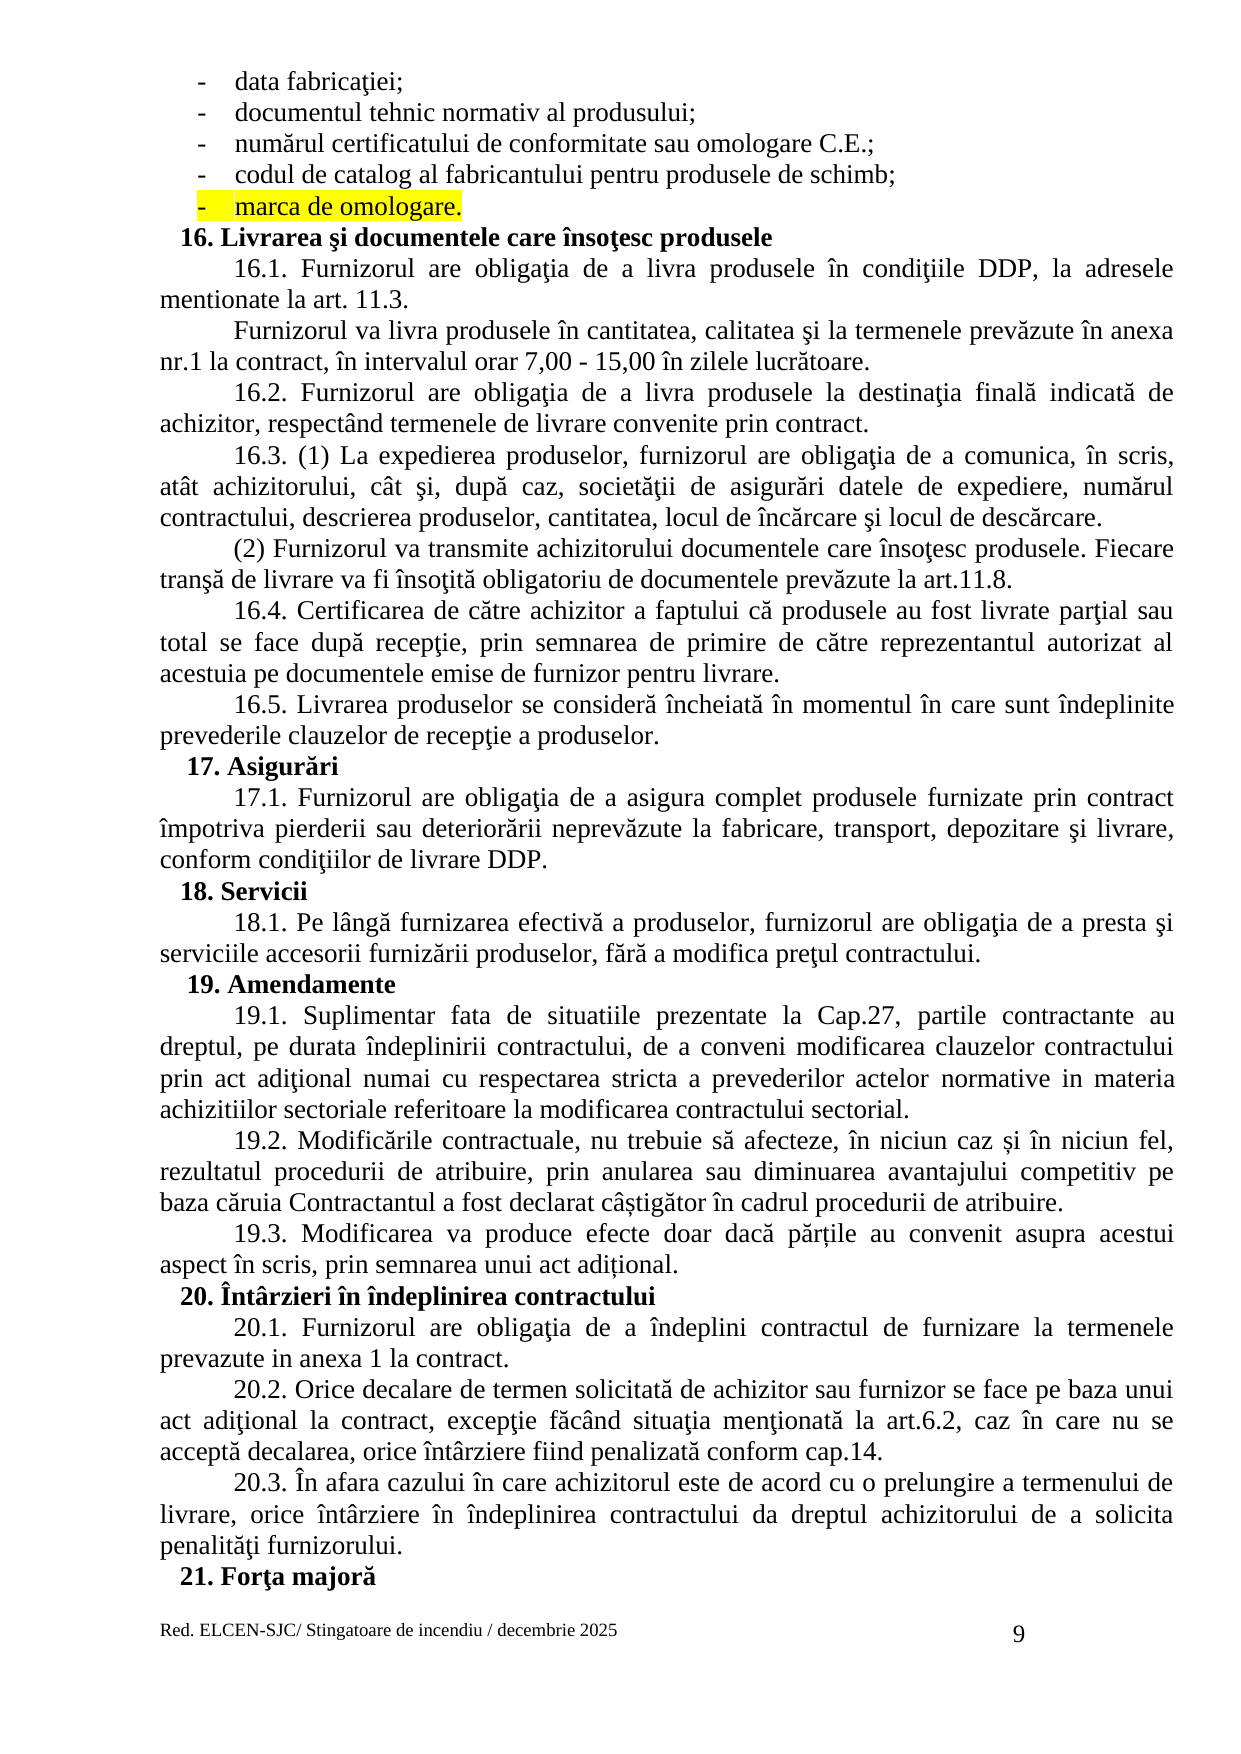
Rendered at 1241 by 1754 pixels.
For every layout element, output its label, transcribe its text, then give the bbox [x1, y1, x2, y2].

list documentul tehnic normativ al produsului; [197, 96, 1175, 127]
text 18. Servicii [159, 875, 1175, 906]
text 17. Asigurări [159, 750, 1175, 781]
text 21. Forţa majoră [159, 1560, 1175, 1591]
text 19. Amendamente [159, 968, 1175, 999]
list marca de omologare. [197, 189, 1175, 221]
text 16.4. Certificarea de către achizitor a faptului că produsele au fost livrate parţial sau total se face după recepţie, prin semnarea de primire de către reprezentantul autorizat al acestuia pe documentele emise de furnizor pentru livrare. [159, 594, 1175, 688]
text 20.2. Orice decalare de termen solicitată de achizitor sau furnizor se face pe baza unui act adiţional la contract, excepţie făcând situaţia menţionată la art.6.2, caz în care nu se acceptă decalarea, orice întârziere fiind penalizată conform cap.14. [159, 1373, 1175, 1467]
text 16.1. Furnizorul are obligaţia de a livra produsele în condiţiile DDP, la adresele mentionate la art. 11.3. [159, 252, 1175, 314]
text 19.1. Suplimentar fata de situatiile prezentate la Cap.27, partile contractante au dreptul, pe durata îndeplinirii contractului, de a conveni modificarea clauzelor contractului prin act adiţional numai cu respectarea stricta a prevederilor actelor normative in materia achizitiilor sectoriale referitoare la modificarea contractului sectorial. [159, 999, 1175, 1124]
text 16.2. Furnizorul are obligaţia de a livra produsele la destinaţia finală indicată de achizitor, respectând termenele de livrare convenite prin contract. [159, 376, 1175, 439]
text 18.1. Pe lângă furnizarea efectivă a produselor, furnizorul are obligaţia de a presta şi serviciile accesorii furnizării produselor, fără a modifica preţul contractului. [159, 906, 1175, 968]
text 19.2. Modificările contractuale, nu trebuie să afecteze, în niciun caz și în niciun fel, rezultatul procedurii de atribuire, prin anularea sau diminuarea avantajului competitiv pe baza căruia Contractantul a fost declarat câștigător în cadrul procedurii de atribuire. [159, 1124, 1175, 1217]
text Furnizorul va livra produsele în cantitatea, calitatea şi la termenele prevăzute în anexa nr.1 la contract, în intervalul orar 7,00 - 15,00 în zilele lucrătoare. [159, 314, 1175, 376]
text 17.1. Furnizorul are obligaţia de a asigura complet produsele furnizate prin contract împotriva pierderii sau deteriorării neprevăzute la fabricare, transport, depozitare şi livrare, conform condiţiilor de livrare DDP. [159, 781, 1175, 875]
text 20.1. Furnizorul are obligaţia de a îndeplini contractul de furnizare la termenele prevazute in anexa 1 la contract. [159, 1311, 1175, 1373]
text 20. Întârzieri în îndeplinirea contractului [159, 1280, 1175, 1311]
list data fabricaţiei; [197, 65, 1175, 96]
list 19.3. Modificarea va produce efecte doar dacă părțile au convenit asupra acestui aspect în scris, prin semnarea unui act adițional. [159, 1217, 1175, 1280]
text 16. Livrarea şi documentele care însoţesc produsele [159, 221, 1175, 252]
text 16.5. Livrarea produselor se consideră încheiată în momentul în care sunt îndeplinite prevederile clauzelor de recepţie a produselor. [159, 688, 1175, 750]
text 16.3. (1) La expedierea produselor, furnizorul are obligaţia de a comunica, în scris, atât achizitorului, cât şi, după caz, societăţii de asigurări datele de expediere, numărul contractului, descrierea produselor, cantitatea, locul de încărcare şi locul de descărcare. [159, 439, 1175, 532]
list codul de catalog al fabricantului pentru produsele de schimb; [197, 158, 1175, 189]
list numărul certificatului de conformitate sau omologare C.E.; [197, 127, 1175, 158]
text (2) Furnizorul va transmite achizitorului documentele care însoţesc produsele. Fiecare tranşă de livrare va fi însoţită obligatoriu de documentele prevăzute la art.11.8. [159, 532, 1175, 594]
text 20.3. În afara cazului în care achizitorul este de acord cu o prelungire a termenului de livrare, orice întârziere în îndeplinirea contractului da dreptul achizitorului de a solicita penalităţi furnizorului. [159, 1467, 1175, 1560]
